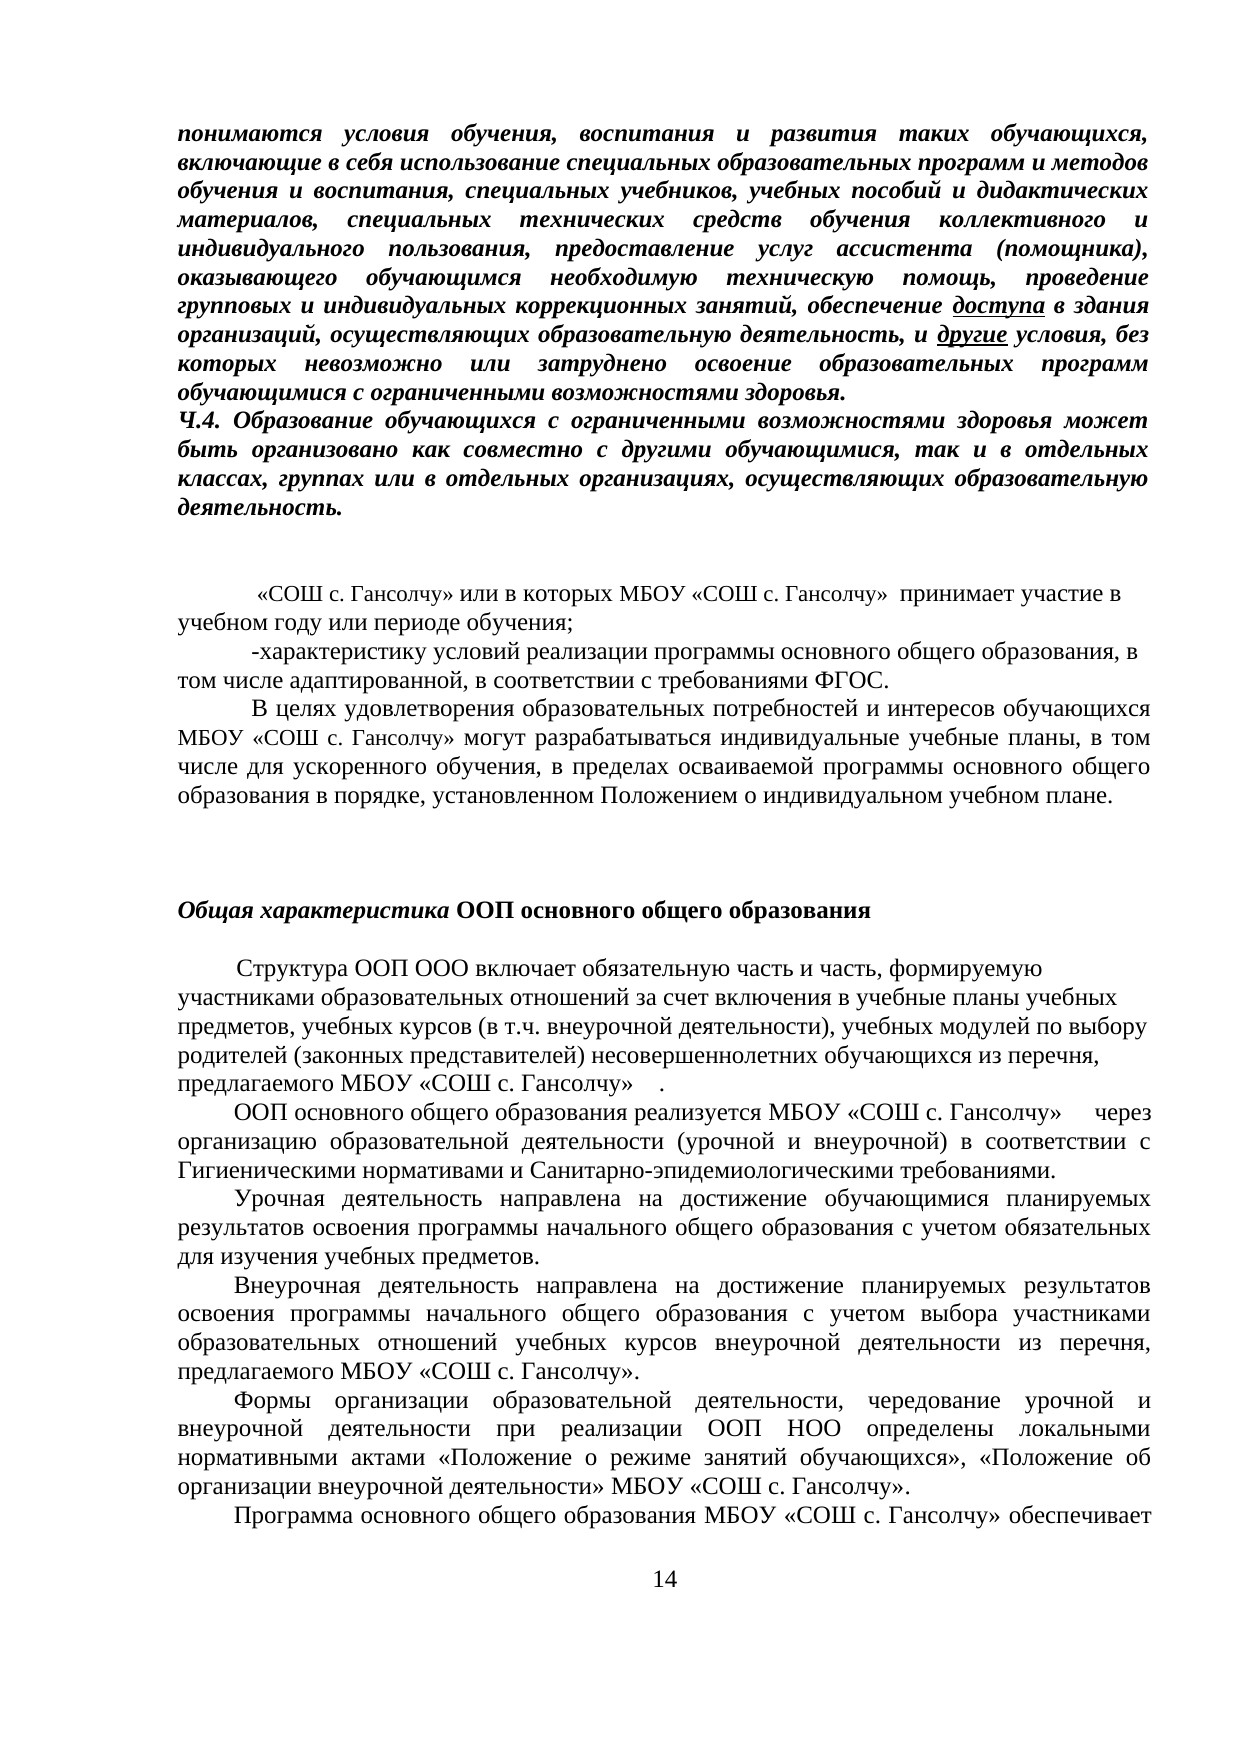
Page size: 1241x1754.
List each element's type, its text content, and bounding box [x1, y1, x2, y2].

text ООП основного общего образования реализуется МБОУ «СОШ с. Гансолчу» через организацию образовательной деятельности (урочной и внеурочной) в соответствии с Гигиеническими нормативами и Санитарно-эпидемиологическими требованиями. [177, 1097, 1152, 1183]
text Ч.4. Образование обучающихся с ограниченными возможностями здоровья может быть организовано как совместно с другими обучающимися, так и в отдельных классах, группах или в отдельных организациях, осуществляющих образовательную деятельность. [177, 406, 1152, 521]
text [177, 118, 1152, 406]
text Формы организации образовательной деятельности, чередование урочной и внеурочной деятельности при реализации ООП НОО определены локальными нормативными актами «Положение о режиме занятий обучающихся», «Положение об организации внеурочной деятельности» МБОУ «СОШ с. Гансолчу». [177, 1385, 1152, 1500]
text В целях удовлетворения образовательных потребностей и интересов обучающихся МБОУ «СОШ с. Гансолчу» могут разрабатываться индивидуальные учебные планы, в том числе для ускоренного обучения, в пределах осваиваемой программы основного общего образования в порядке, установленном Положением о индивидуальном учебном плане. [177, 693, 1152, 808]
text Структура ООП ООО включает обязательную часть и часть, формируемую участниками образовательных отношений за счет включения в учебные планы учебных предметов, учебных курсов (в т.ч. внеурочной деятельности), учебных модулей по выбору родителей (законных представителей) несовершеннолетних обучающихся из перечня, предлагаемого МБОУ «СОШ с. Гансолчу» . [177, 953, 1152, 1097]
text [177, 1500, 1152, 1528]
text -характеристику условий реализации программы основного общего образования, в том числе адаптированной, в соответствии с требованиями ФГОС. [177, 636, 1152, 693]
text Общая характеристика ООП основного общего образования [177, 896, 1152, 924]
text Урочная деятельность направлена на достижение обучающимися планируемых результатов освоения программы начального общего образования с учетом обязательных для изучения учебных предметов. [177, 1183, 1152, 1270]
text «СОШ с. Гансолчу» или в которых МБОУ «СОШ с. Гансолчу» принимает участие в учебном году или периоде обучения; [177, 578, 1152, 636]
text Внеурочная деятельность направлена на достижение планируемых результатов освоения программы начального общего образования с учетом выбора участниками образовательных отношений учебных курсов внеурочной деятельности из перечня, предлагаемого МБОУ «СОШ с. Гансолчу». [177, 1270, 1152, 1385]
